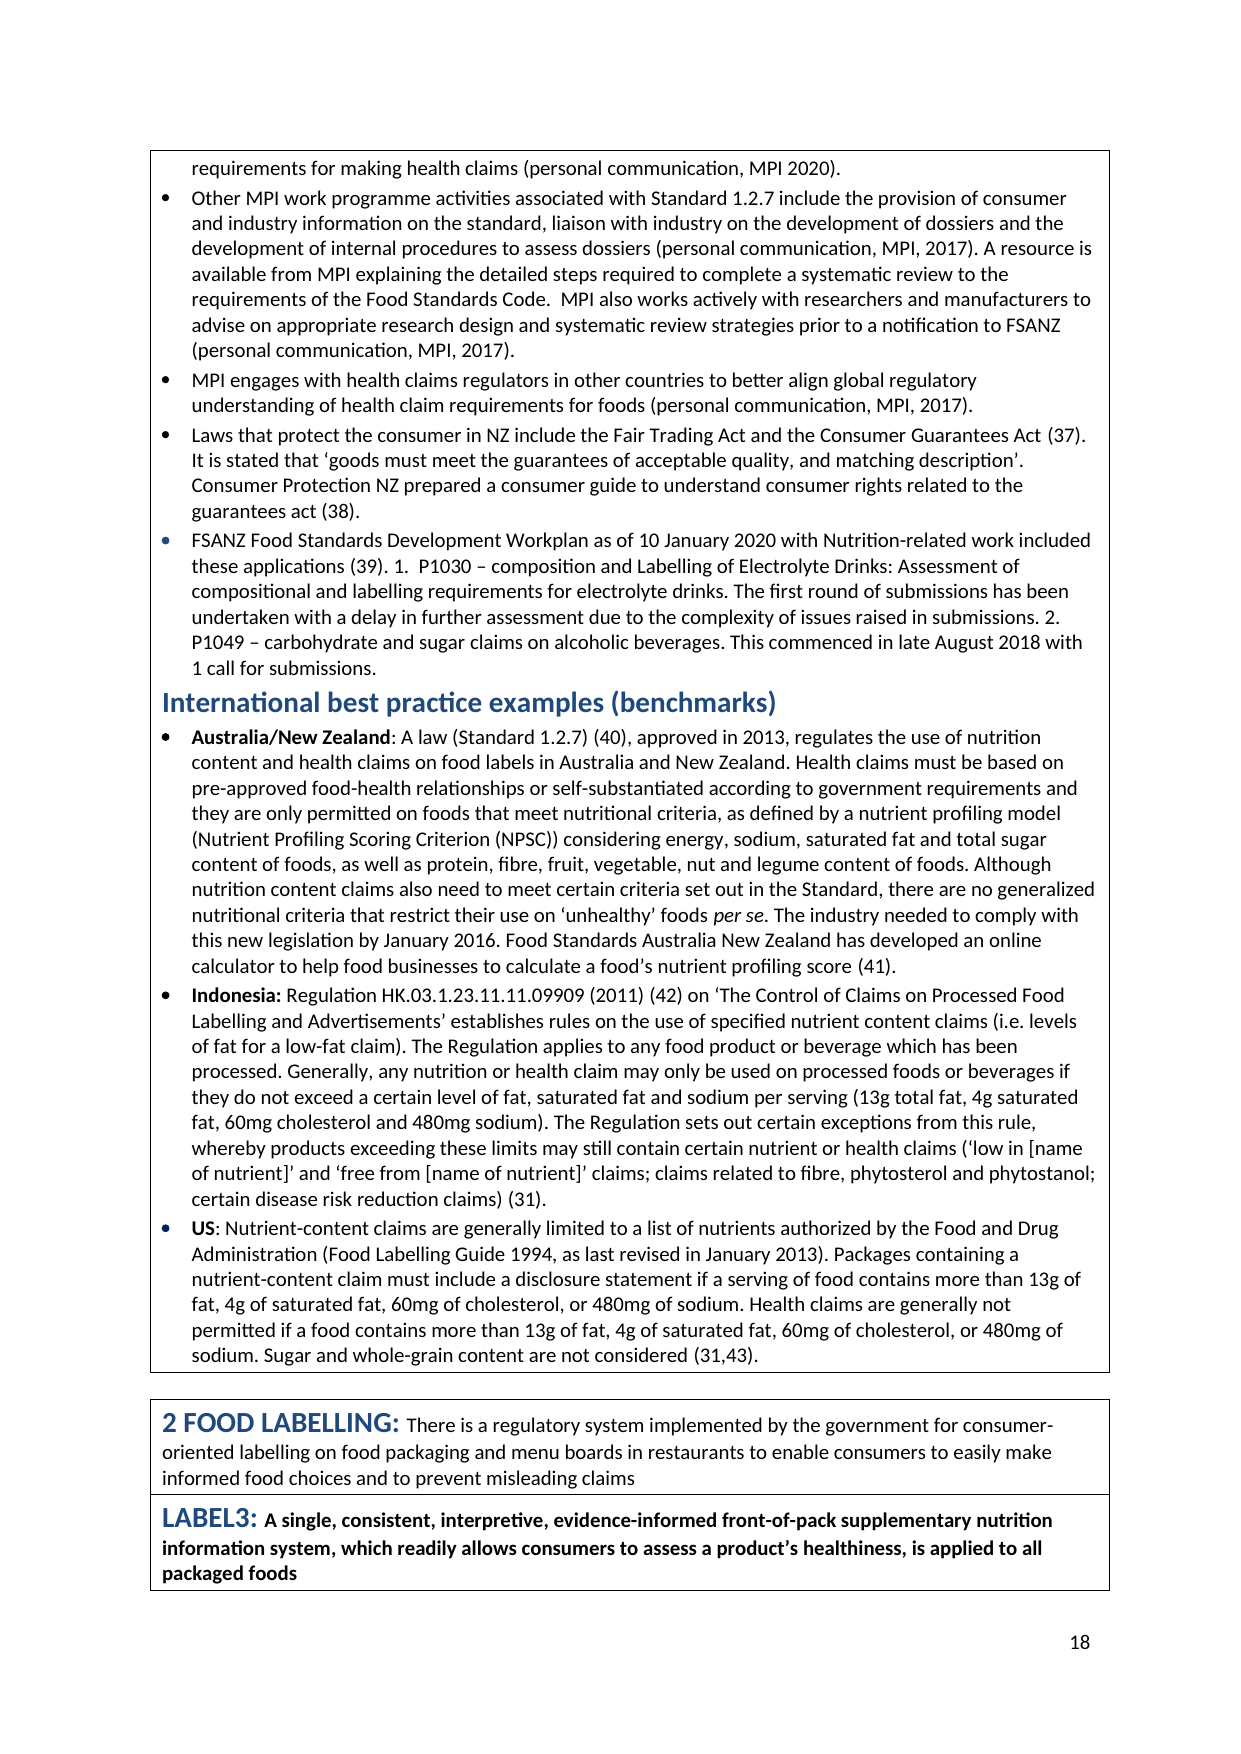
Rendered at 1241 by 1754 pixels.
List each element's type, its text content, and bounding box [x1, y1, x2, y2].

table_header 2 FOOD LABELLING: There is a regulatory system implemented by the government for consumer-oriented labelling on food packaging and menu boards in restaurants to enable consumers to easily make informed food choices and to prevent misleading claims [151, 1400, 1109, 1494]
table_cell LABEL3: A single, consistent, interpretive, evidence-informed front-of-pack supplementary nutrition information system, which readily allows consumers to assess a product’s healthiness, is applied to all packaged foods [151, 1495, 1109, 1590]
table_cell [151, 151, 1109, 1372]
